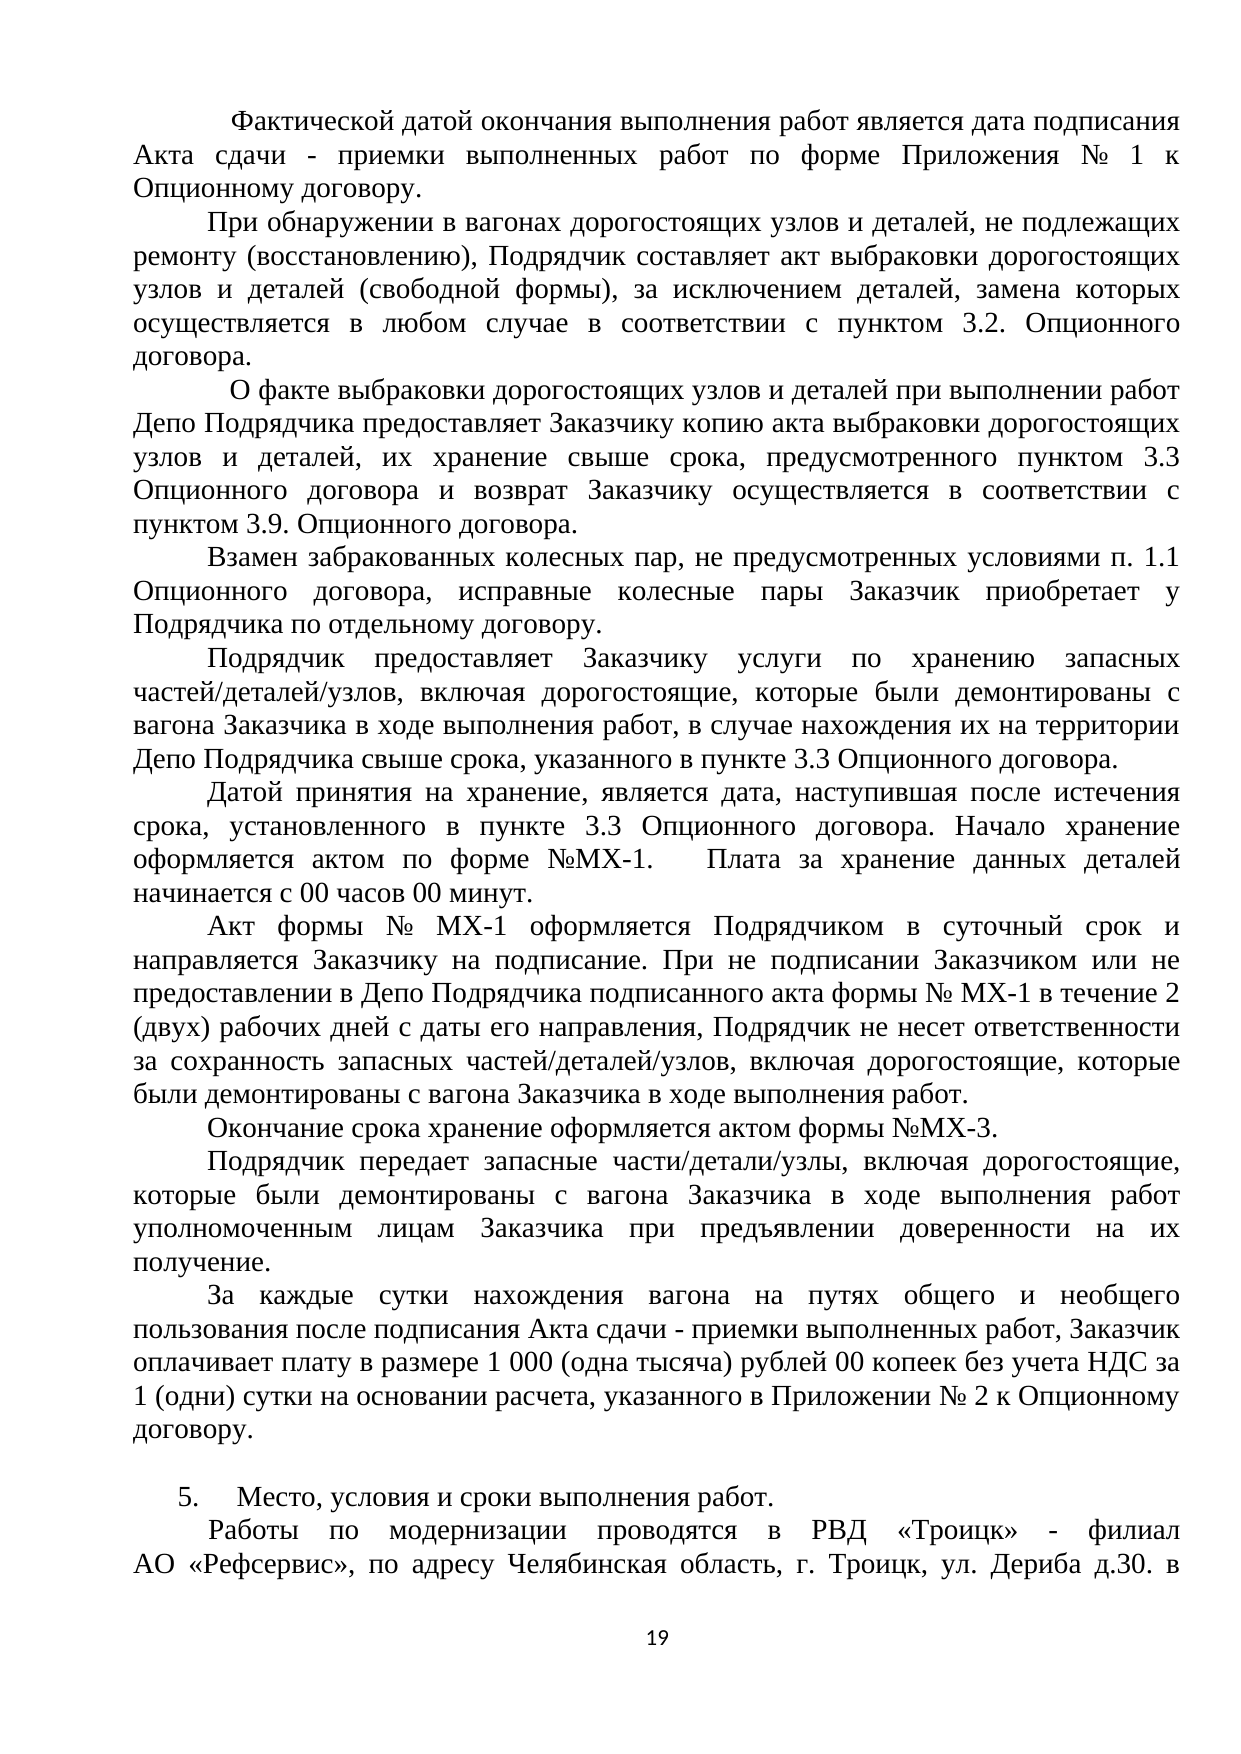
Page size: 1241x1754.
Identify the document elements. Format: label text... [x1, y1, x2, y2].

text О факте выбраковки дорогостоящих узлов и деталей при выполнении работ Депо Подрядчика предоставляет Заказчику копию акта выбраковки дорогостоящих узлов и деталей, их хранение свыше срока, предусмотренного пунктом 3.3 Опционного договора и возврат Заказчику осуществляется в соответствии с пунктом 3.9. Опционного договора. [133, 372, 1181, 539]
text Фактической датой окончания выполнения работ является дата подписания Акта сдачи - приемки выполненных работ по форме Приложения № 1 к Опционному договору. [133, 103, 1181, 204]
list Место, условия и сроки выполнения работ. [177, 1479, 1181, 1512]
text Подрядчик передает запасные части/детали/узлы, включая дорогостоящие, которые были демонтированы с вагона Заказчика в ходе выполнения работ уполномоченным лицам Заказчика при предъявлении доверенности на их получение. [133, 1143, 1181, 1277]
text Подрядчик предоставляет Заказчику услуги по хранению запасных частей/деталей/узлов, включая дорогостоящие, которые были демонтированы с вагона Заказчика в ходе выполнения работ, в случае нахождения их на территории Депо Подрядчика свыше срока, указанного в пункте 3.3 Опционного договора. [133, 640, 1181, 774]
text Взамен забракованных колесных пар, не предусмотренных условиями п. 1.1 Опционного договора, исправные колесные пары Заказчик приобретает у Подрядчика по отдельному договору. [133, 539, 1181, 640]
text При обнаружении в вагонах дорогостоящих узлов и деталей, не подлежащих ремонту (восстановлению), Подрядчик составляет акт выбраковки дорогостоящих узлов и деталей (свободной формы), за исключением деталей, замена которых осуществляется в любом случае в соответствии с пунктом 3.2. Опционного договора. [133, 204, 1181, 372]
text Окончание срока хранение оформляется актом формы №МХ-3. [133, 1110, 1181, 1143]
text Датой принятия на хранение, является дата, наступившая после истечения срока, установленного в пункте 3.3 Опционного договора. Начало хранение оформляется актом по форме №МХ-1. Плата за хранение данных деталей начинается с 00 часов 00 минут. [133, 774, 1181, 908]
text За каждые сутки нахождения вагона на путях общего и необщего пользования после подписания Акта сдачи - приемки выполненных работ, Заказчик оплачивает плату в размере 1 000 (одна тысяча) рублей 00 копеек без учета НДС за 1 (одни) сутки на основании расчета, указанного в Приложении № 2 к Опционному договору. [133, 1277, 1181, 1445]
text Акт формы № МХ-1 оформляется Подрядчиком в суточный срок и направляется Заказчику на подписание. При не подписании Заказчиком или не предоставлении в Депо Подрядчика подписанного акта формы № МХ-1 в течение 2 (двух) рабочих дней с даты его направления, Подрядчик не несет ответственности за сохранность запасных частей/деталей/узлов, включая дорогостоящие, которые были демонтированы с вагона Заказчика в ходе выполнения работ. [133, 908, 1181, 1110]
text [133, 1512, 1181, 1579]
